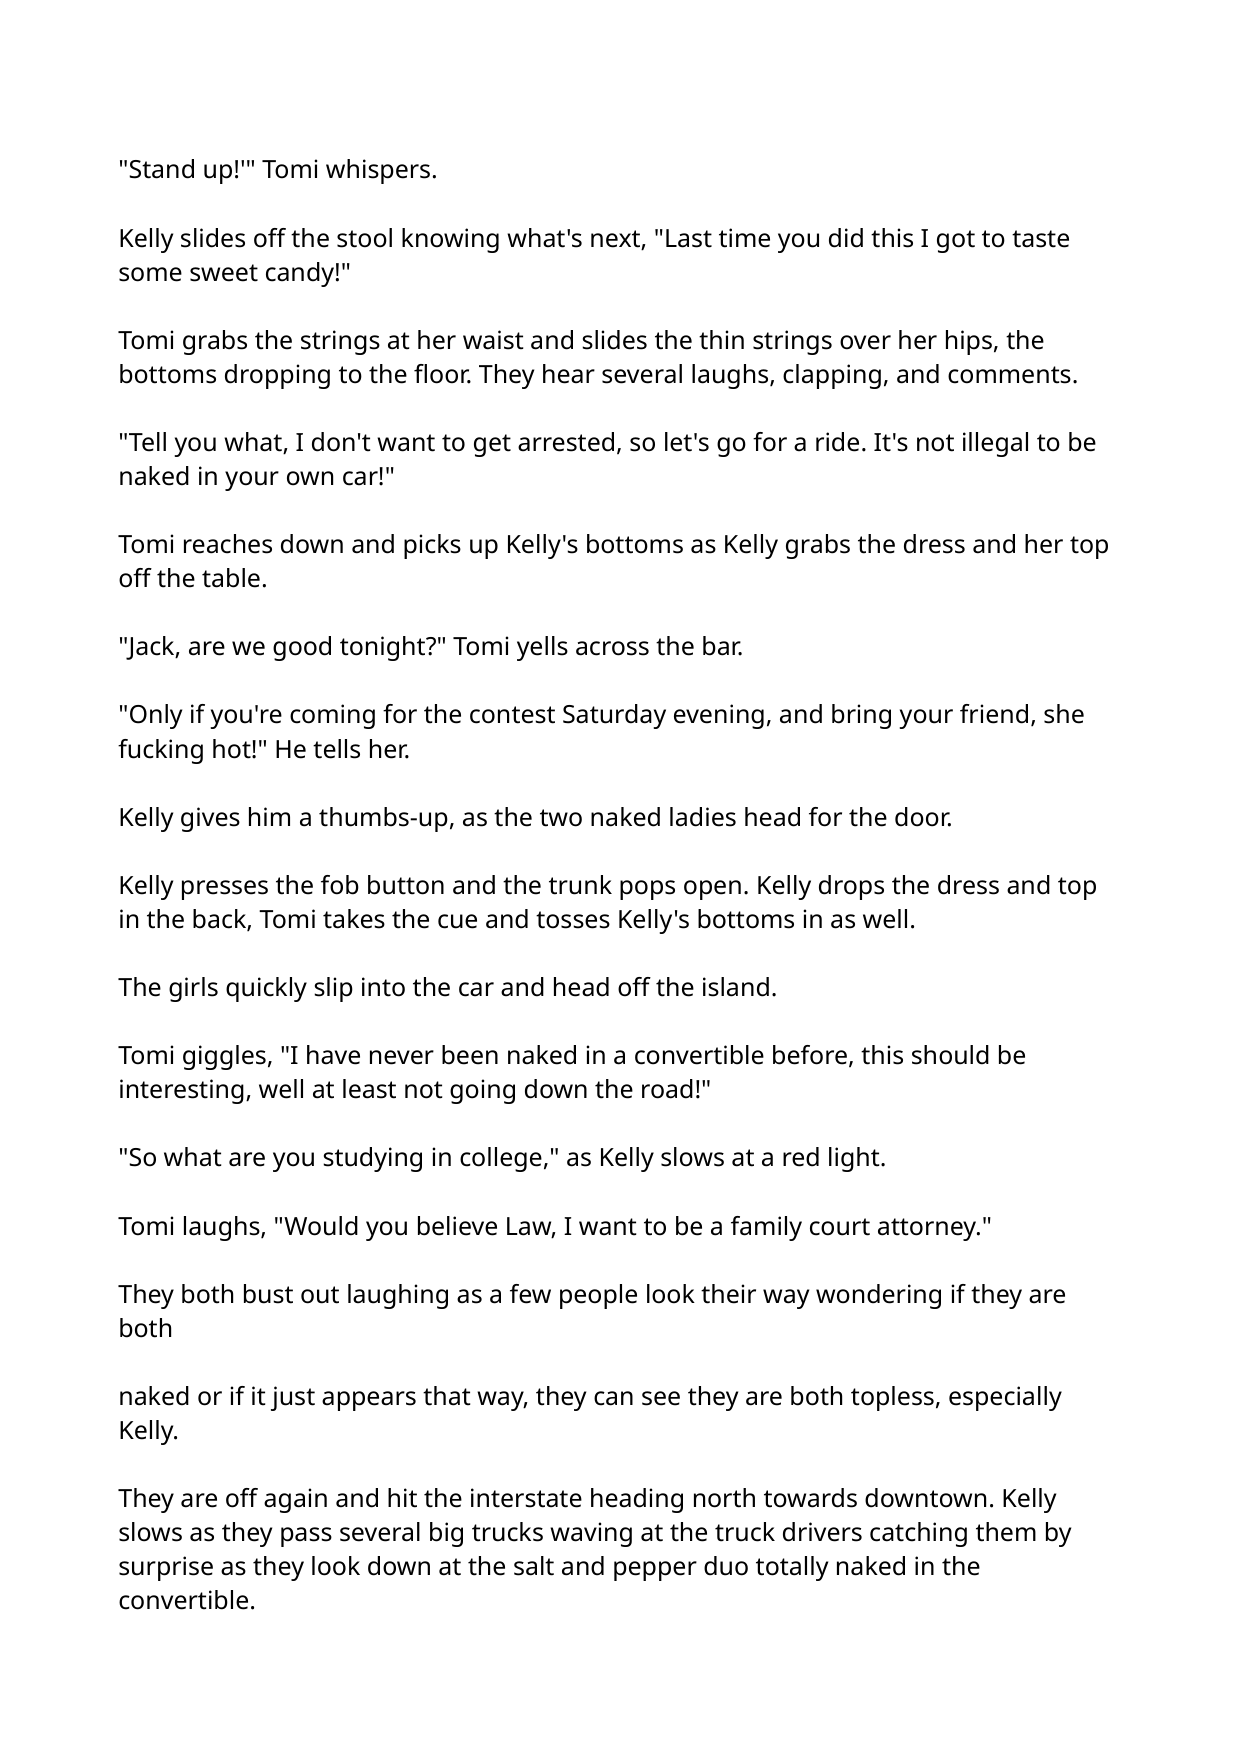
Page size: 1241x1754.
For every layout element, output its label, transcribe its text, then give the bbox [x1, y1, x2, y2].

text "Only if you're coming for the contest Saturday evening, and bring your friend, she fucking hot!" He tells her. [118, 697, 1122, 765]
text Kelly gives him a thumbs-up, as the two naked ladies head for the door. [118, 799, 1122, 833]
text They both bust out laughing as a few people look their way wondering if they are both [118, 1276, 1122, 1344]
text Kelly slides off the stool knowing what's next, "Last time you did this I got to taste some sweet candy!" [118, 220, 1122, 288]
text Tomi reaches down and picks up Kelly's bottoms as Kelly grabs the dress and her top off the table. [118, 527, 1122, 595]
text Tomi giggles, "I have never been naked in a convertible before, this should be interesting, well at least not going down the road!" [118, 1038, 1122, 1106]
text Tomi grabs the strings at her waist and slides the thin strings over her hips, the bottoms dropping to the floor. They hear several laughs, clapping, and comments. [118, 322, 1122, 391]
text "Tell you what, I don't want to get arrested, so let's go for a ride. It's not illegal to be naked in your own car!" [118, 425, 1122, 493]
text They are off again and hit the interstate heading north towards downtown. Kelly slows as they pass several big trucks waving at the truck drivers catching them by surprise as they look down at the salt and pepper duo totally naked in the convertible. [118, 1481, 1122, 1617]
text Kelly presses the fob button and the trunk pops open. Kelly drops the dress and top in the back, Tomi takes the cue and tosses Kelly's bottoms in as well. [118, 867, 1122, 936]
text Tomi laughs, "Would you believe Law, I want to be a family court attorney." [118, 1208, 1122, 1242]
text "Jack, are we good tonight?" Tomi yells across the bar. [118, 629, 1122, 663]
text The girls quickly slip into the car and head off the island. [118, 970, 1122, 1004]
text "Stand up!'" Tomi whispers. [118, 152, 1122, 186]
text "So what are you studying in college," as Kelly slows at a red light. [118, 1140, 1122, 1174]
text naked or if it just appears that way, they can see they are both topless, especially Kelly. [118, 1378, 1122, 1447]
